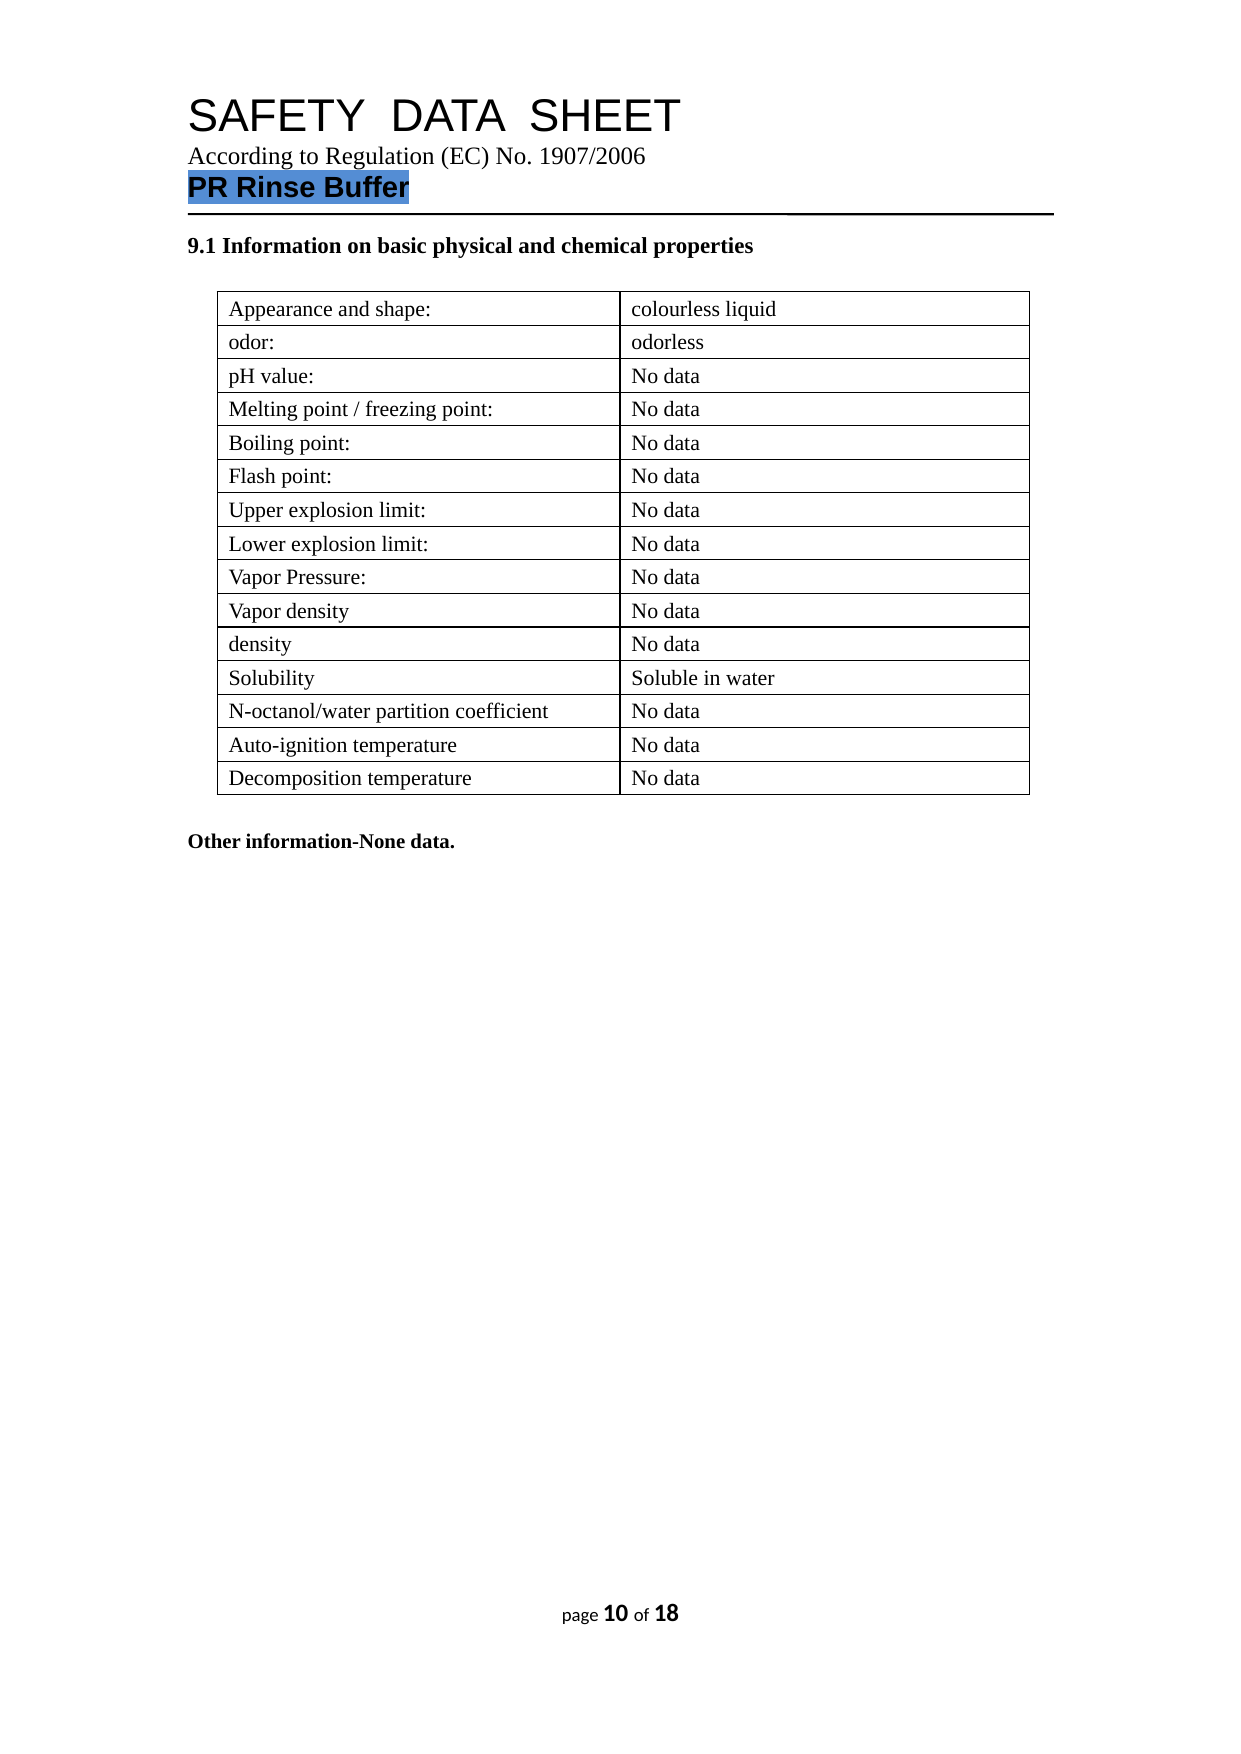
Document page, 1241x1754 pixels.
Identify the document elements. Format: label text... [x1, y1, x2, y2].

table_cell Soluble in water [621, 661, 1029, 693]
table_cell density [218, 628, 619, 660]
table_cell odor: [218, 326, 619, 358]
table_cell No data [621, 493, 1029, 526]
table_cell N-octanol/water partition coefficient [218, 695, 619, 727]
text Other information-None data. [187, 824, 1053, 857]
table_cell No data [621, 762, 1029, 794]
table_cell Vapor density [218, 594, 619, 626]
table_cell Lower explosion limit: [218, 527, 619, 559]
table_cell No data [621, 560, 1029, 593]
table_cell No data [621, 460, 1029, 492]
table_cell No data [621, 728, 1029, 761]
table_cell No data [621, 695, 1029, 727]
table_header Appearance and shape: [218, 292, 619, 324]
table_cell Boiling point: [218, 426, 619, 459]
table_cell No data [621, 628, 1029, 660]
table_cell pH value: [218, 359, 619, 392]
table_cell Melting point / freezing point: [218, 393, 619, 425]
table_cell No data [621, 426, 1029, 459]
table_cell Upper explosion limit: [218, 493, 619, 526]
table_cell odorless [621, 326, 1029, 358]
table_cell Decomposition temperature [218, 762, 619, 794]
table_header colourless liquid [621, 292, 1029, 324]
table_cell Flash point: [218, 460, 619, 492]
text 9.1 Information on basic physical and chemical properties [187, 229, 1053, 262]
table_cell No data [621, 527, 1029, 559]
table_cell Auto-ignition temperature [218, 728, 619, 761]
table_cell Solubility [218, 661, 619, 693]
table_cell Vapor Pressure: [218, 560, 619, 593]
table_cell No data [621, 594, 1029, 626]
table_cell No data [621, 393, 1029, 425]
table_cell No data [621, 359, 1029, 392]
